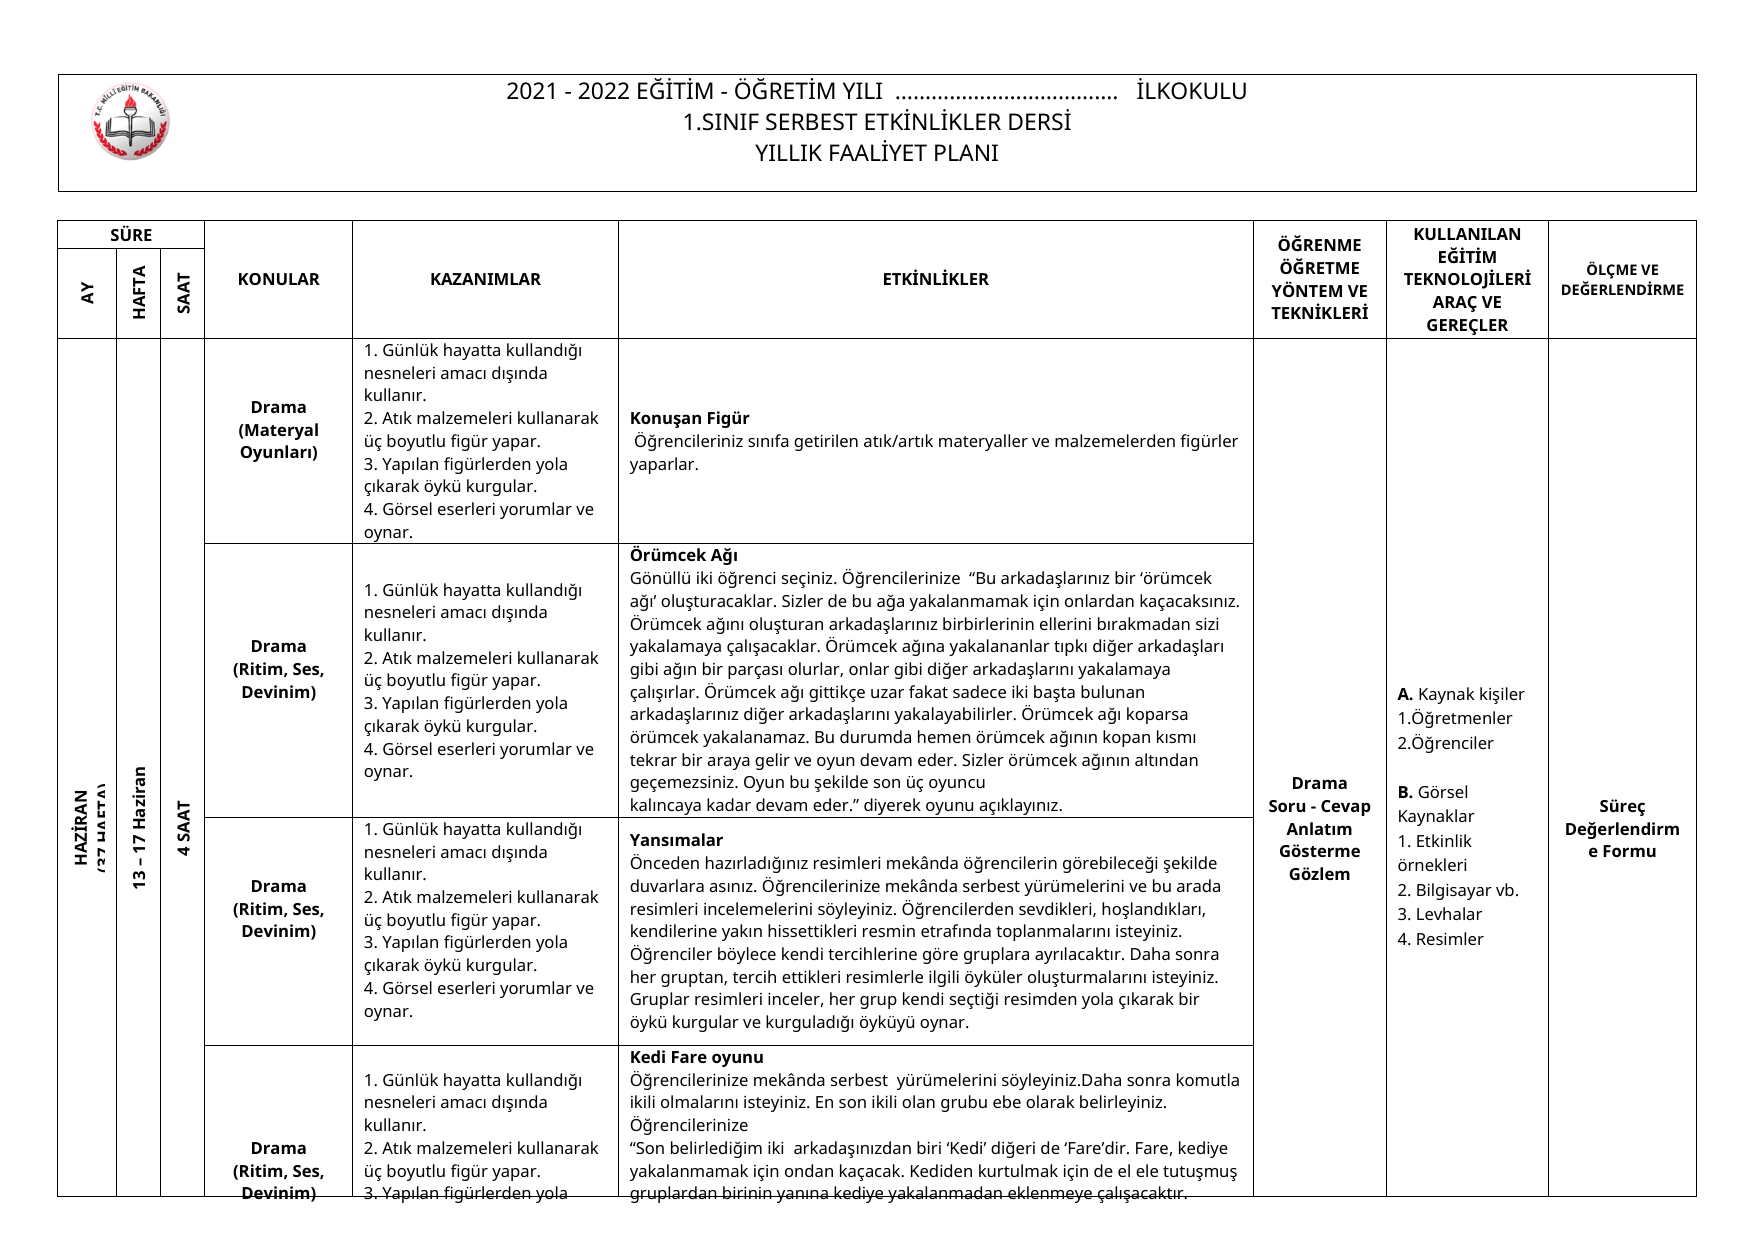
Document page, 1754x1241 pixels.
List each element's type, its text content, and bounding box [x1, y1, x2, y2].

table_cell Drama (Materyal Oyunları) [205, 339, 352, 543]
table_header ÖĞRENME ÖĞRETME YÖNTEM VE TEKNİKLERİ [1254, 221, 1386, 338]
table_cell HAFTA [117, 249, 160, 338]
table_cell Drama (Ritim, Ses, Devinim) [205, 544, 352, 817]
table_header KAZANIMLAR [353, 221, 618, 338]
table_cell 13 – 17 Haziran [117, 339, 160, 1196]
table_cell 1. Günlük hayatta kullandığı nesneleri amacı dışında kullanır. 2. Atık malzemeleri kullanarak üç boyutlu figür yapar. 3. Yapılan figürlerden yola çıkarak öykü kurgular. 4. Görsel eserleri yorumlar ve oynar. [353, 818, 618, 1045]
table_cell Yansımalar Önceden hazırladığınız resimleri mekânda öğrencilerin görebileceği şekilde duvarlara asınız. Öğrencilerinize mekânda serbest yürümelerini ve bu arada resimleri incelemelerini söyleyiniz. Öğrencilerden sevdikleri, hoşlandıkları, kendilerine yakın hissettikleri resmin etrafında toplanmalarını isteyiniz. Öğrenciler böylece kendi tercihlerine göre gruplara ayrılacaktır. Daha sonra her gruptan, tercih ettikleri resimlerle ilgili öyküler oluşturmalarını isteyiniz. Gruplar resimleri inceler, her grup kendi seçtiği resimden yola çıkarak bir öykü kurgular ve kurguladığı öyküyü oynar. [619, 818, 1253, 1045]
table_header KULLANILAN EĞİTİM TEKNOLOJİLERİ ARAÇ VE GEREÇLER [1387, 221, 1548, 338]
table_cell Drama (Ritim, Ses, Devinim) [205, 1046, 352, 1196]
table_cell A. Kaynak kişiler 1.Öğretmenler 2.Öğrenciler B. Görsel Kaynaklar 1. Etkinlik örnekleri 2. Bilgisayar vb. 3. Levhalar 4. Resimler [1387, 339, 1548, 1196]
table_header ETKİNLİKLER [619, 221, 1253, 338]
table_cell AY [58, 249, 116, 338]
table_header KONULAR [205, 221, 352, 338]
table_cell Süreç Değerlendirme Formu [1549, 339, 1696, 1196]
table_cell Drama (Ritim, Ses, Devinim) [205, 818, 352, 1045]
table_header SÜRE [58, 221, 204, 248]
picture [85, 77, 175, 167]
table_cell 1. Günlük hayatta kullandığı nesneleri amacı dışında kullanır. 2. Atık malzemeleri kullanarak üç boyutlu figür yapar. 3. Yapılan figürlerden yola çıkarak öykü kurgular. 4. Görsel eserleri yorumlar ve oynar. [353, 1046, 618, 1196]
table_cell 4 SAAT [161, 339, 204, 1196]
table_cell 1. Günlük hayatta kullandığı nesneleri amacı dışında kullanır. 2. Atık malzemeleri kullanarak üç boyutlu figür yapar. 3. Yapılan figürlerden yola çıkarak öykü kurgular. 4. Görsel eserleri yorumlar ve oynar. [353, 544, 618, 817]
table_cell Konuşan Figür Öğrencileriniz sınıfa getirilen atık/artık materyaller ve malzemelerden figürler yaparlar. [619, 339, 1253, 543]
table_cell 1. Günlük hayatta kullandığı nesneleri amacı dışında kullanır. 2. Atık malzemeleri kullanarak üç boyutlu figür yapar. 3. Yapılan figürlerden yola çıkarak öykü kurgular. 4. Görsel eserleri yorumlar ve oynar. [353, 339, 618, 543]
table_header ÖLÇME VE DEĞERLENDİRME [1549, 221, 1696, 338]
table_cell Kedi Fare oyunu Öğrencilerinize mekânda serbest yürümelerini söyleyiniz.Daha sonra komutla ikili olmalarını isteyiniz. En son ikili olan grubu ebe olarak belirleyiniz. Öğrencilerinize “Son belirlediğim iki arkadaşınızdan biri ‘Kedi’ diğeri de ‘Fare’dir. Fare, kediye yakalanmamak için ondan kaçacak. Kediden kurtulmak için de el ele tutuşmuş gruplardan birinin yanına kediye yakalanmadan eklenmeye çalışacaktır. Farenin eklendiği grubun diğer ucundaki arkadaşınız yeni fare olacak ve aynı şekilde kediden kaçmaya başlayacaktır. Kedi, fareyi yakalarsa kedi ile fare yer değiştirir fare kedi, kedi de fare olur.” diyerek oyunu açıklayınız. Komutla oyunu başlatınız. [619, 1046, 1253, 1196]
table_cell Drama Soru - Cevap Anlatım Gösterme Gözlem [1254, 339, 1386, 1196]
table_cell SAAT [161, 249, 204, 338]
table_cell Örümcek Ağı Gönüllü iki öğrenci seçiniz. Öğrencilerinize “Bu arkadaşlarınız bir ‘örümcek ağı’ oluşturacaklar. Sizler de bu ağa yakalanmamak için onlardan kaçacaksınız. Örümcek ağını oluşturan arkadaşlarınız birbirlerinin ellerini bırakmadan sizi yakalamaya çalışacaklar. Örümcek ağına yakalananlar tıpkı diğer arkadaşları gibi ağın bir parçası olurlar, onlar gibi diğer arkadaşlarını yakalamaya çalışırlar. Örümcek ağı gittikçe uzar fakat sadece iki başta bulunan arkadaşlarınız diğer arkadaşlarını yakalayabilirler. Örümcek ağı koparsa örümcek yakalanamaz. Bu durumda hemen örümcek ağının kopan kısmı tekrar bir araya gelir ve oyun devam eder. Sizler örümcek ağının altından geçemezsiniz. Oyun bu şekilde son üç oyuncu kalıncaya kadar devam eder.” diyerek oyunu açıklayınız. [619, 544, 1253, 817]
table_cell HAZİRAN (37.HAFTA) [58, 339, 116, 1196]
